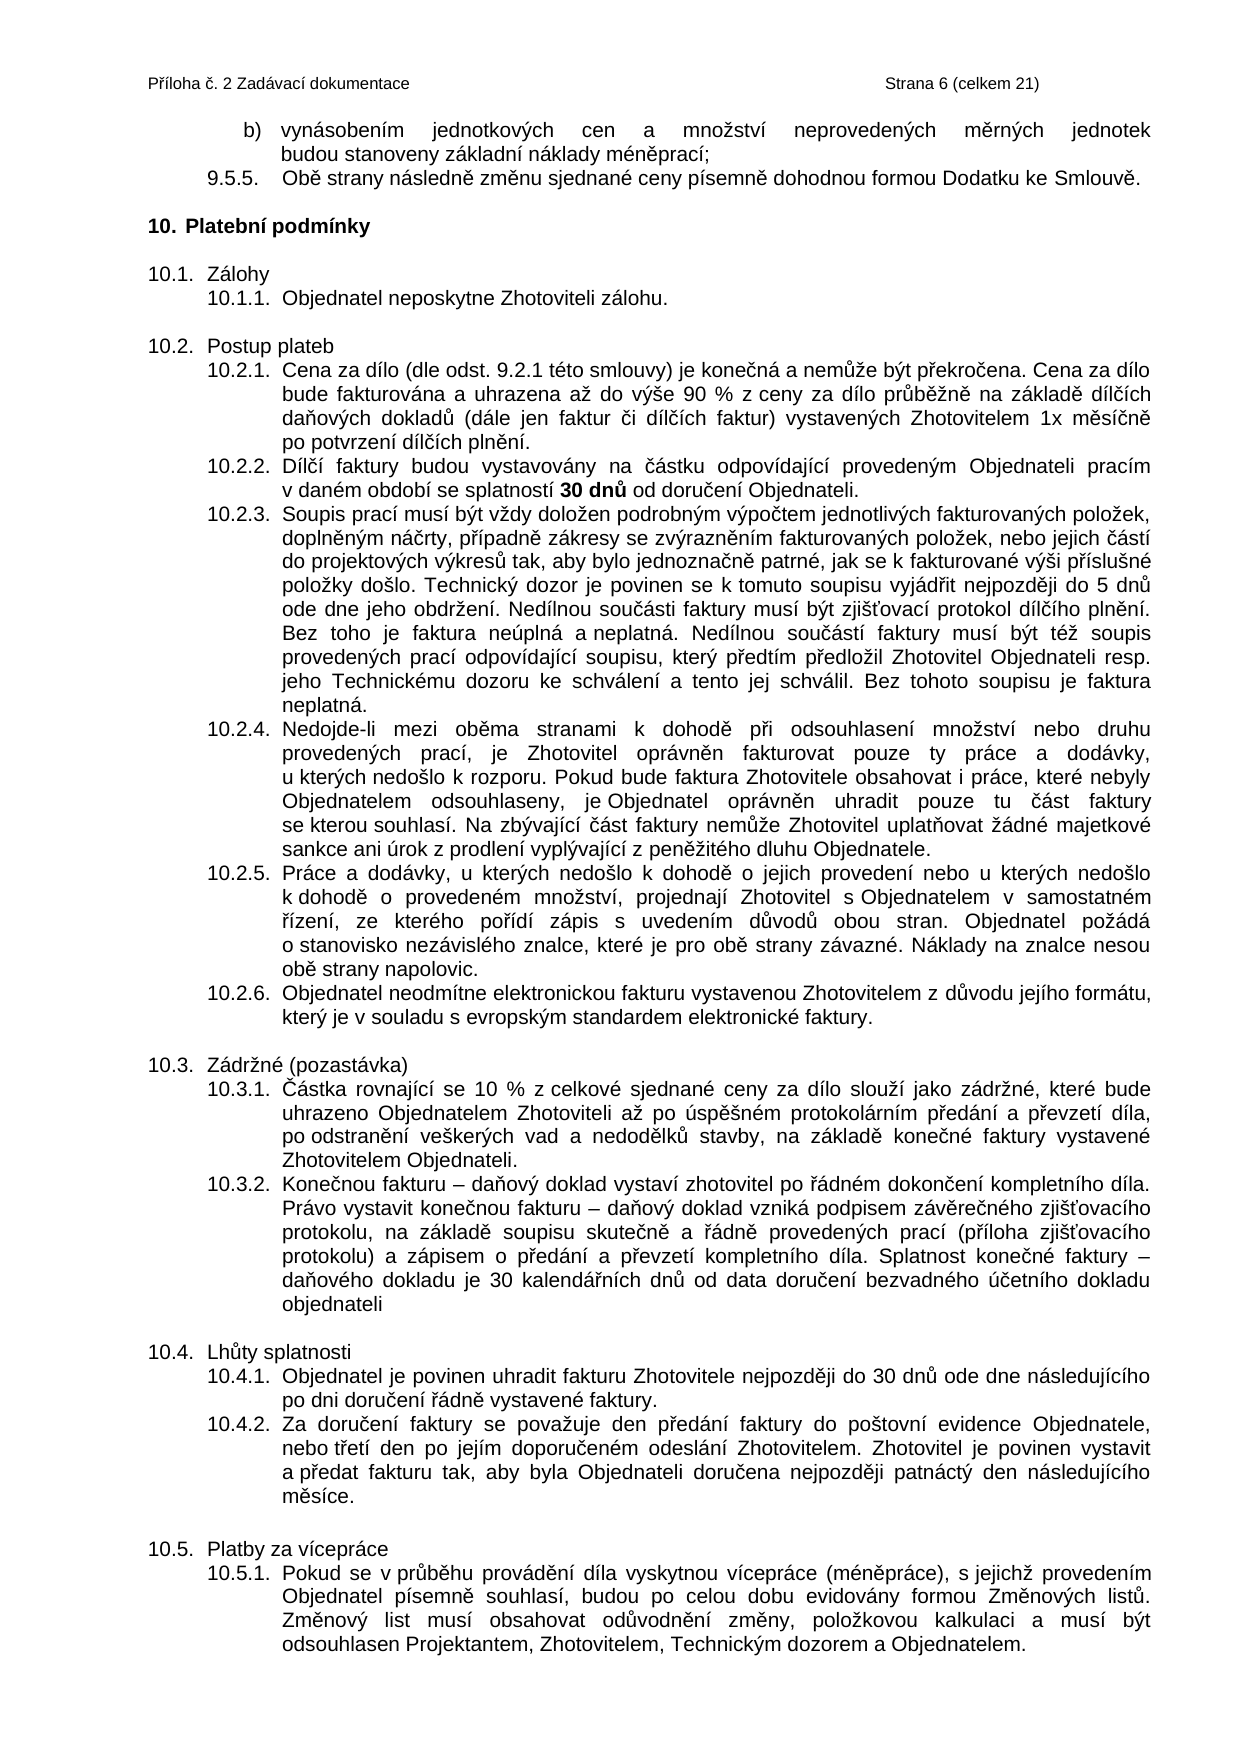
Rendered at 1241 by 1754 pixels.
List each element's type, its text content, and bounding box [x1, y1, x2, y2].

list Objednatel neposkytne Zhotoviteli zálohu. [207, 286, 1152, 310]
list Částka rovnající se 10 % z celkové sjednané ceny za dílo slouží jako zádržné, které bude uhrazeno Objednatelem Zhotoviteli až po úspěšném protokolárním předání a převzetí díla, po odstranění veškerých vad a nedodělků stavby, na základě konečné faktury vystavené Zhotovitelem Objednateli. [207, 1076, 1152, 1172]
list vynásobením jednotkových cen a množství neprovedených měrných jednotek budou stanoveny základní náklady méněprací; [243, 118, 1152, 166]
list Soupis prací musí být vždy doložen podrobným výpočtem jednotlivých fakturovaných položek, doplněným náčrty, případně zákresy se zvýrazněním fakturovaných položek, nebo jejich částí do projektových výkresů tak, aby bylo jednoznačně patrné, jak se k fakturované výši příslušné položky došlo. Technický dozor je povinen se k tomuto soupisu vyjádřit nejpozději do 5 dnů ode dne jeho obdržení. Nedílnou součásti faktury musí být zjišťovací protokol dílčího plnění. Bez toho je faktura neúplná a neplatná. Nedílnou součástí faktury musí být též soupis provedených prací odpovídající soupisu, který předtím předložil Zhotovitel Objednateli resp. jeho Technickému dozoru ke schválení a tento jej schválil. Bez tohoto soupisu je faktura neplatná. [207, 501, 1152, 717]
list Nedojde-li mezi oběma stranami k dohodě při odsouhlasení množství nebo druhu provedených prací, je Zhotovitel oprávněn fakturovat pouze ty práce a dodávky, u kterých nedošlo k rozporu. Pokud bude faktura Zhotovitele obsahovat i práce, které nebyly Objednatelem odsouhlaseny, je Objednatel oprávněn uhradit pouze tu část faktury se kterou souhlasí. Na zbývající část faktury nemůže Zhotovitel uplatňovat žádné majetkové sankce ani úrok z prodlení vyplývající z peněžitého dluhu Objednatele. [207, 717, 1152, 861]
list Zálohy [148, 262, 1152, 286]
list Pokud se v průběhu provádění díla vyskytnou vícepráce (méněpráce), s jejichž provedením Objednatel písemně souhlasí, budou po celou dobu evidovány formou Změnových listů. Změnový list musí obsahovat odůvodnění změny, položkovou kalkulaci a musí být odsouhlasen Projektantem, Zhotovitelem, Technickým dozorem a Objednatelem. [207, 1560, 1152, 1656]
list Objednatel je povinen uhradit fakturu Zhotovitele nejpozději do 30 dnů ode dne následujícího po dni doručení řádně vystavené faktury. [207, 1364, 1152, 1412]
list Cena za dílo (dle odst. 9.2.1 této smlouvy) je konečná a nemůže být překročena. Cena za dílo bude fakturována a uhrazena až do výše 90 % z ceny za dílo průběžně na základě dílčích daňových dokladů (dále jen faktur či dílčích faktur) vystavených Zhotovitelem 1x měsíčně po potvrzení dílčích plnění. [207, 358, 1152, 453]
list Platební podmínky [148, 214, 1152, 238]
list Lhůty splatnosti [148, 1340, 1152, 1364]
list Objednatel neodmítne elektronickou fakturu vystavenou Zhotovitelem z důvodu jejího formátu, který je v souladu s evropským standardem elektronické faktury. [207, 981, 1152, 1028]
list Konečnou fakturu – daňový doklad vystaví zhotovitel po řádném dokončení kompletního díla. Právo vystavit konečnou fakturu – daňový doklad vzniká podpisem závěrečného zjišťovacího protokolu, na základě soupisu skutečně a řádně provedených prací (příloha zjišťovacího protokolu) a zápisem o předání a převzetí kompletního díla. Splatnost konečné faktury – daňového dokladu je 30 kalendářních dnů od data doručení bezvadného účetního dokladu objednateli [207, 1172, 1152, 1316]
list Platby za vícepráce [148, 1536, 1152, 1560]
list Postup plateb [148, 334, 1152, 358]
list Zádržné (pozastávka) [148, 1052, 1152, 1076]
list Dílčí faktury budou vystavovány na částku odpovídající provedeným Objednateli pracím v daném období se splatností 30 dnů od doručení Objednateli. [207, 453, 1152, 501]
list Práce a dodávky, u kterých nedošlo k dohodě o jejich provedení nebo u kterých nedošlo k dohodě o provedeném množství, projednají Zhotovitel s Objednatelem v samostatném řízení, ze kterého pořídí zápis s uvedením důvodů obou stran. Objednatel požádá o stanovisko nezávislého znalce, které je pro obě strany závazné. Náklady na znalce nesou obě strany napolovic. [207, 861, 1152, 981]
list Obě strany následně změnu sjednané ceny písemně dohodnou formou Dodatku ke Smlouvě. [207, 166, 1152, 190]
list Za doručení faktury se považuje den předání faktury do poštovní evidence Objednatele, nebo třetí den po jejím doporučeném odeslání Zhotovitelem. Zhotovitel je povinen vystavit a předat fakturu tak, aby byla Objednateli doručena nejpozději patnáctý den následujícího měsíce. [207, 1412, 1152, 1508]
